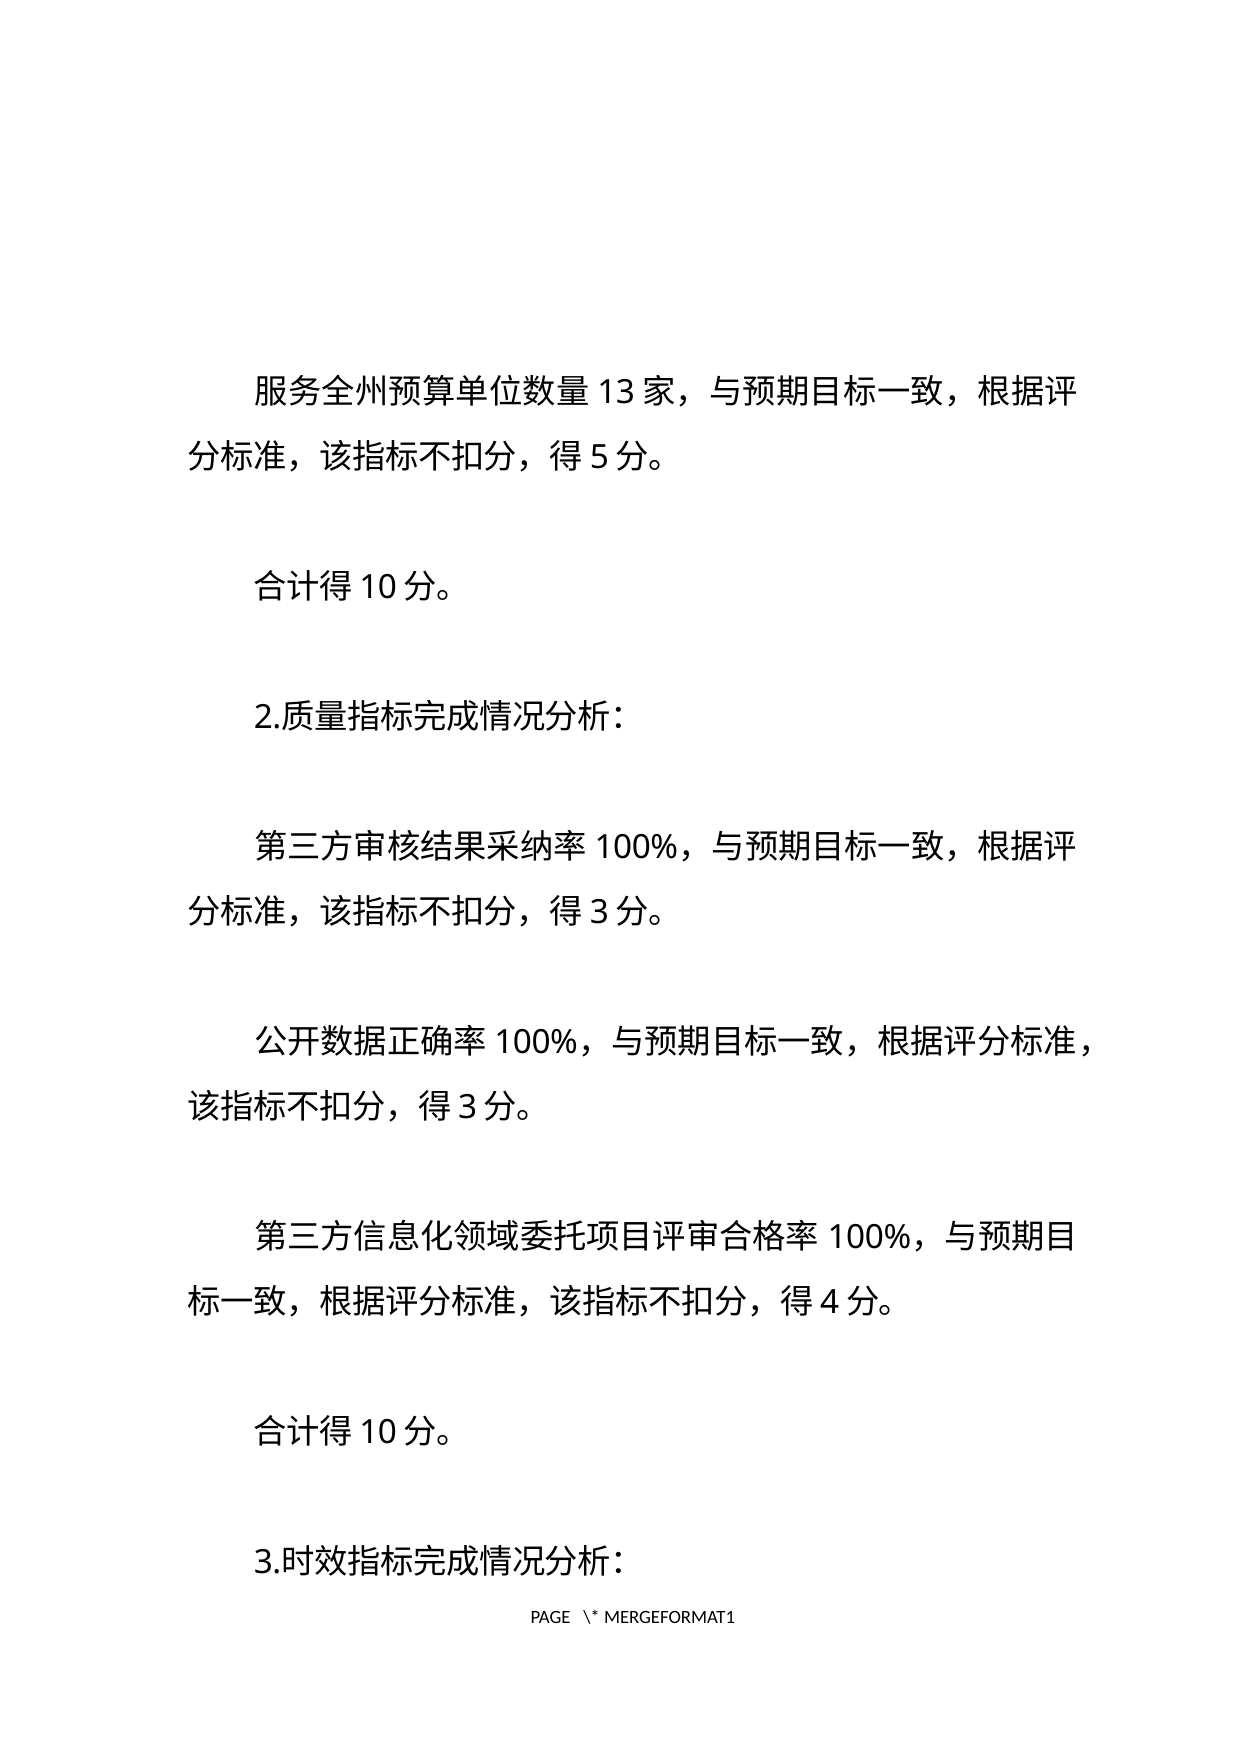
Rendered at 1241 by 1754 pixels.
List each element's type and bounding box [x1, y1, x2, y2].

text [187, 162, 1078, 1592]
